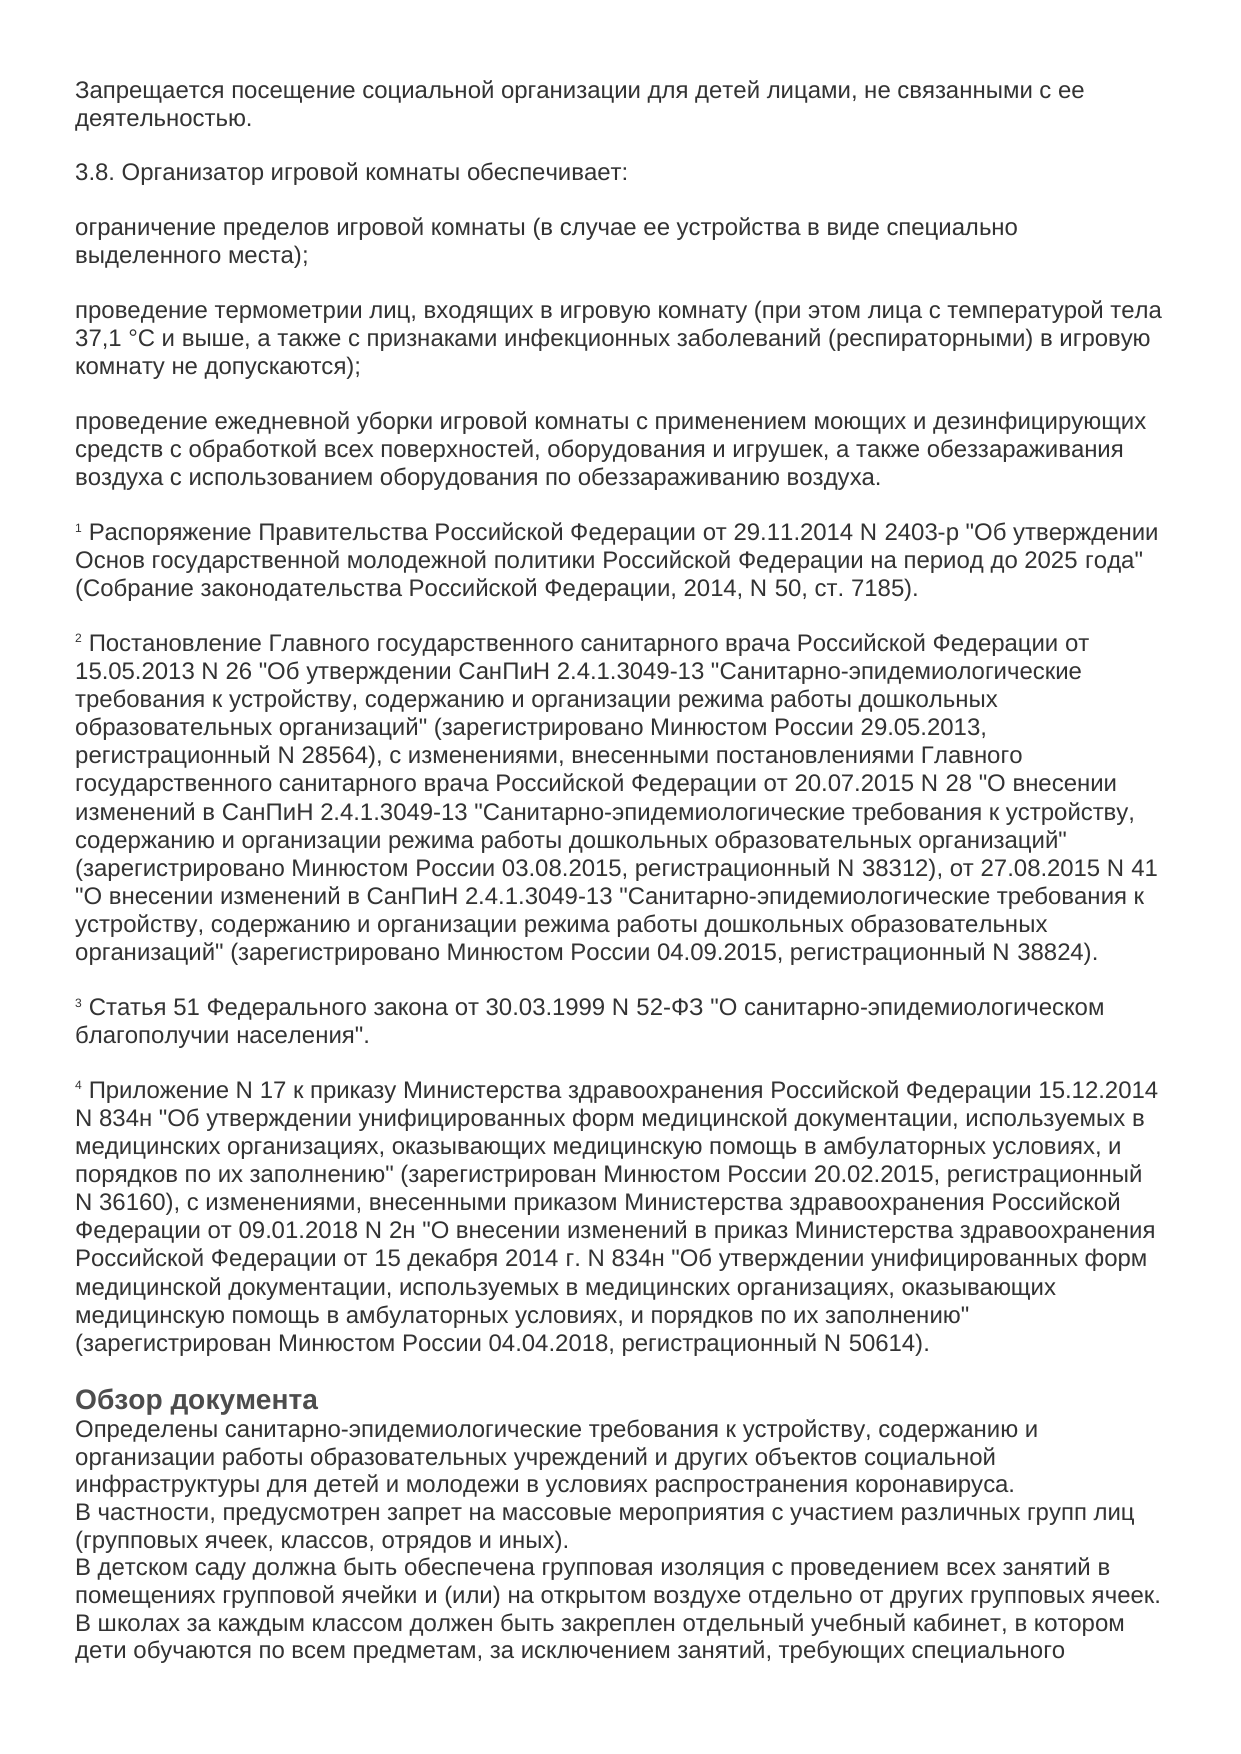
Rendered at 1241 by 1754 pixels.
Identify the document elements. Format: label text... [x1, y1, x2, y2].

text 3.8. Организатор игровой комнаты обеспечивает: [75, 158, 1165, 186]
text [75, 1608, 1165, 1664]
text проведение термометрии лиц, входящих в игровую комнату (при этом лица с температурой тела 37,1 °С и выше, а также с признаками инфекционных заболеваний (респираторными) в игровую комнату не допускаются); [75, 295, 1165, 380]
text Обзор документа [75, 1383, 1165, 1415]
text 3 Статья 51 Федерального закона от 30.03.1999 N 52-ФЗ "О санитарно-эпидемиологическом благополучии населения". [75, 992, 1165, 1048]
text В частности, предусмотрен запрет на массовые мероприятия с участием различных групп лиц (групповых ячеек, классов, отрядов и иных). [75, 1498, 1165, 1553]
text 2 Постановление Главного государственного санитарного врача Российской Федерации от 15.05.2013 N 26 "Об утверждении СанПиН 2.4.1.3049-13 "Санитарно-эпидемиологические требования к устройству, содержанию и организации режима работы дошкольных образовательных организаций" (зарегистрировано Минюстом России 29.05.2013, регистрационный N 28564), с изменениями, внесенными постановлениями Главного государственного санитарного врача Российской Федерации от 20.07.2015 N 28 "О внесении изменений в СанПиН 2.4.1.3049-13 "Санитарно-эпидемиологические требования к устройству, содержанию и организации режима работы дошкольных образовательных организаций" (зарегистрировано Минюстом России 03.08.2015, регистрационный N 38312), от 27.08.2015 N 41 "О внесении изменений в СанПиН 2.4.1.3049-13 "Санитарно-эпидемиологические требования к устройству, содержанию и организации режима работы дошкольных образовательных организаций" (зарегистрировано Минюстом России 04.09.2015, регистрационный N 38824). [75, 628, 1165, 966]
text ограничение пределов игровой комнаты (в случае ее устройства в виде специально выделенного места); [75, 212, 1165, 269]
text проведение ежедневной уборки игровой комнаты с применением моющих и дезинфицирующих средств с обработкой всех поверхностей, оборудования и игрушек, а также обеззараживания воздуха с использованием оборудования по обеззараживанию воздуха. [75, 406, 1165, 491]
text 1 Распоряжение Правительства Российской Федерации от 29.11.2014 N 2403-р "Об утверждении Основ государственной молодежной политики Российской Федерации на период до 2025 года" (Собрание законодательства Российской Федерации, 2014, N 50, ст. 7185). [75, 517, 1165, 602]
text 4 Приложение N 17 к приказу Министерства здравоохранения Российской Федерации 15.12.2014 N 834н "Об утверждении унифицированных форм медицинской документации, используемых в медицинских организациях, оказывающих медицинскую помощь в амбулаторных условиях, и порядков по их заполнению" (зарегистрирован Минюстом России 20.02.2015, регистрационный N 36160), с изменениями, внесенными приказом Министерства здравоохранения Российской Федерации от 09.01.2018 N 2н "О внесении изменений в приказ Министерства здравоохранения Российской Федерации от 15 декабря 2014 г. N 834н "Об утверждении унифицированных форм медицинской документации, используемых в медицинских организациях, оказывающих медицинскую помощь в амбулаторных условиях, и порядков по их заполнению" (зарегистрирован Минюстом России 04.04.2018, регистрационный N 50614). [75, 1075, 1165, 1356]
text Запрещается посещение социальной организации для детей лицами, не связанными с ее деятельностью. [75, 75, 1165, 131]
text Определены санитарно-эпидемиологические требования к устройству, содержанию и организации работы образовательных учреждений и других объектов социальной инфраструктуры для детей и молодежи в условиях распространения коронавируса. [75, 1415, 1165, 1498]
text В детском саду должна быть обеспечена групповая изоляция с проведением всех занятий в помещениях групповой ячейки и (или) на открытом воздухе отдельно от других групповых ячеек. [75, 1553, 1165, 1608]
